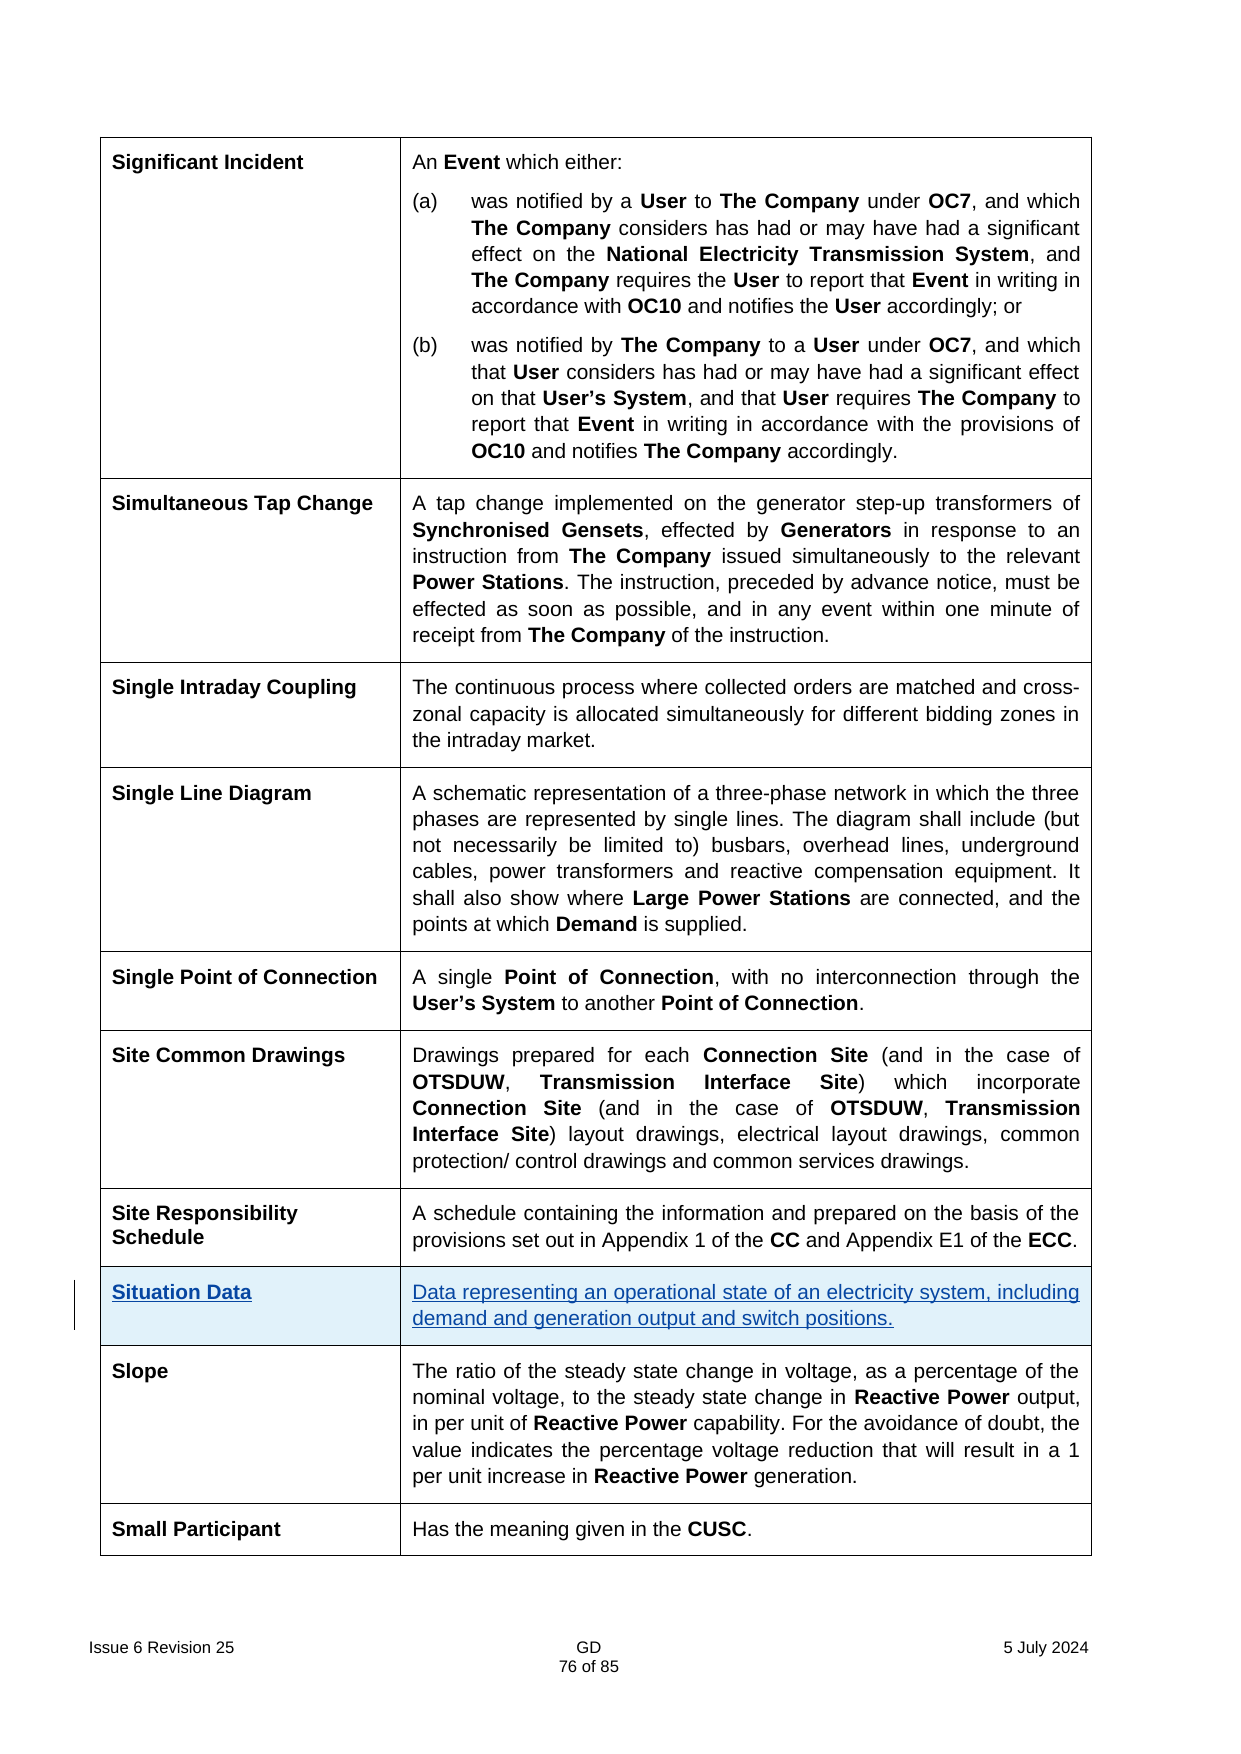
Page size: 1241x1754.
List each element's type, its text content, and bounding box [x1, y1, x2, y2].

table_cell A schedule containing the information and prepared on the basis of the provisions set out in Appendix 1 of the CC and Appendix E1 of the ECC. [401, 1189, 1091, 1266]
table_cell Site Common Drawings [101, 1031, 400, 1187]
table_cell Site Responsibility Schedule [101, 1189, 400, 1266]
table_cell Significant Incident [101, 138, 400, 477]
table_cell Single Line Diagram [101, 768, 400, 951]
table_cell A tap change implemented on the generator step-up transformers of Synchronised Gensets, effected by Generators in response to an instruction from The Company issued simultaneously to the relevant Power Stations. The instruction, preceded by advance notice, must be effected as soon as possible, and in any event within one minute of receipt from The Company of the instruction. [401, 479, 1091, 662]
table_cell Simultaneous Tap Change [101, 479, 400, 662]
table_cell Drawings prepared for each Connection Site (and in the case of OTSDUW, Transmission Interface Site) which incorporate Connection Site (and in the case of OTSDUW, Transmission Interface Site) layout drawings, electrical layout drawings, common protection/ control drawings and common services drawings. [401, 1031, 1091, 1187]
table_cell Small Participant [101, 1504, 400, 1555]
table_cell Single Point of Connection [101, 952, 400, 1030]
table_cell Single Intraday Coupling [101, 663, 400, 767]
table_cell Slope [101, 1346, 400, 1503]
table_cell Has the meaning given in the CUSC. [401, 1504, 1091, 1555]
table_cell The ratio of the steady state change in voltage, as a percentage of the nominal voltage, to the steady state change in Reactive Power output, in per unit of Reactive Power capability. For the avoidance of doubt, the value indicates the percentage voltage reduction that will result in a 1 per unit increase in Reactive Power generation. [401, 1346, 1091, 1503]
table_cell A schematic representation of a three-phase network in which the three phases are represented by single lines. The diagram shall include (but not necessarily be limited to) busbars, overhead lines, underground cables, power transformers and reactive compensation equipment. It shall also show where Large Power Stations are connected, and the points at which Demand is supplied. [401, 768, 1091, 951]
table_cell An Event which either: (a) was notified by a User to The Company under OC7, and which The Company considers has had or may have had a significant effect on the National Electricity Transmission System, and The Company requires the User to report that Event in writing in accordance with OC10 and notifies the User accordingly; or (b) was notified by The Company to a User under OC7, and which that User considers has had or may have had a significant effect on that User’s System, and that User requires The Company to report that Event in writing in accordance with the provisions of OC10 and notifies The Company accordingly. [401, 138, 1091, 477]
table_cell A single Point of Connection, with no interconnection through the User’s System to another Point of Connection. [401, 952, 1091, 1030]
table_cell The continuous process where collected orders are matched and cross-zonal capacity is allocated simultaneously for different bidding zones in the intraday market. [401, 663, 1091, 767]
